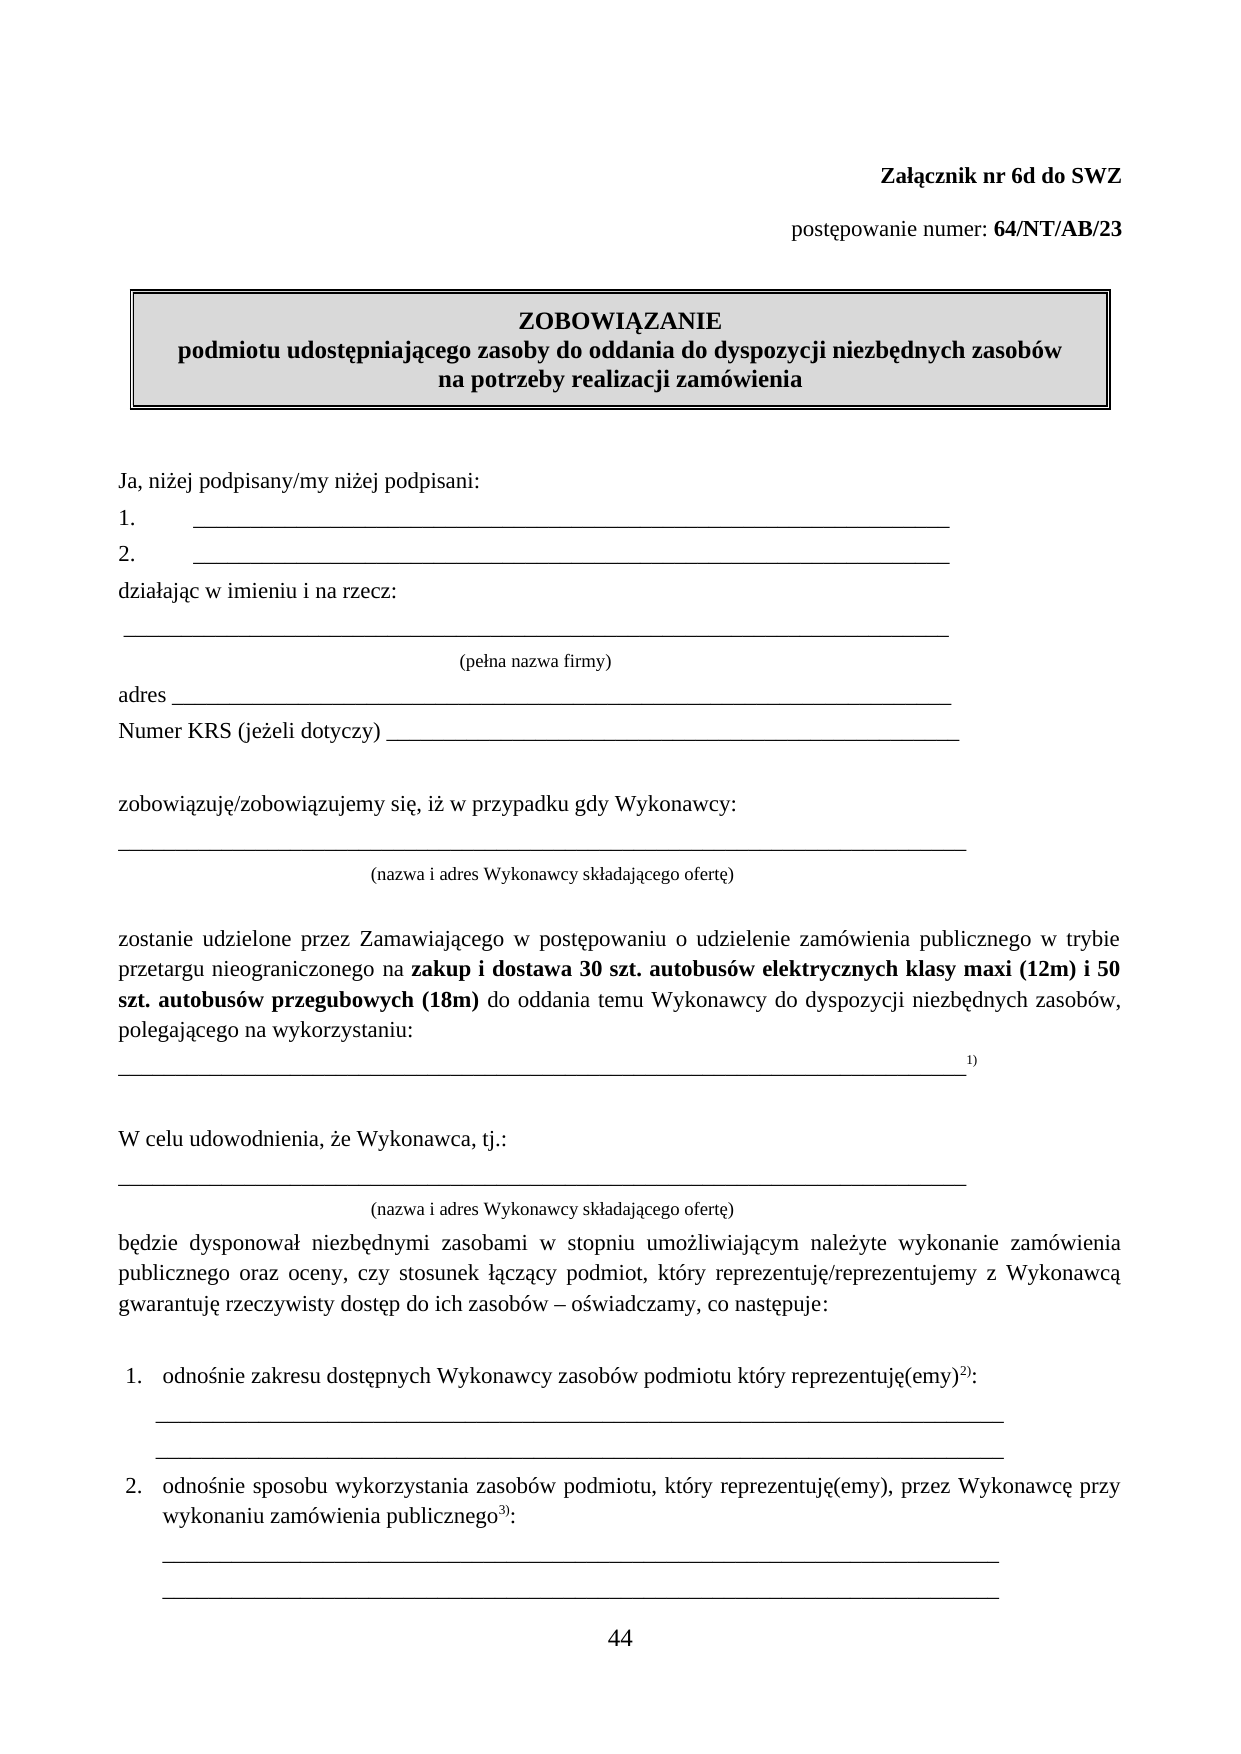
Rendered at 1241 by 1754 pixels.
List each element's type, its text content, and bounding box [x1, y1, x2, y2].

text __________________________________________________________________________ [118, 827, 1122, 853]
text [162, 1575, 1122, 1601]
text __________________________________________________________________________1) [118, 1052, 1122, 1079]
text zostanie udzielone przez Zamawiającego w postępowaniu o udzielenie zamówienia publicznego w trybie przetargu nieograniczonego na zakup i dostawa 30 szt. autobusów elektrycznych klasy maxi (12m) i 50 szt. autobusów przegubowych (18m) do oddania temu Wykonawcy do dyspozycji niezbędnych zasobów, polegającego na wykorzystaniu: [118, 925, 1122, 1042]
text (nazwa i adres Wykonawcy składającego ofertę) [118, 863, 1122, 885]
text ________________________________________________________________________ [118, 613, 1122, 640]
text __________________________________________________________________________ [156, 1399, 1122, 1425]
text Numer KRS (jeżeli dotyczy) __________________________________________________ [118, 717, 1122, 744]
text postępowanie numer: 64/NT/AB/23 [118, 215, 1122, 242]
text (pełna nazwa firmy) [118, 650, 1122, 671]
list odnośnie zakresu dostępnych Wykonawcy zasobów podmiotu który reprezentuję(emy)2): [125, 1363, 1122, 1389]
text 1. __________________________________________________________________ [118, 504, 1122, 530]
text W celu udowodnienia, że Wykonawca, tj.: [118, 1125, 1122, 1152]
text będzie dysponował niezbędnymi zasobami w stopniu umożliwiającym należyte wykonanie zamówienia publicznego oraz oceny, czy stosunek łączący podmiot, który reprezentuję/reprezentujemy z Wykonawcą gwarantuję rzeczywisty dostęp do ich zasobów – oświadczamy, co następuje: [118, 1229, 1122, 1316]
text Ja, niżej podpisany/my niżej podpisani: [118, 468, 1122, 494]
list odnośnie sposobu wykorzystania zasobów podmiotu, który reprezentuję(emy), przez Wykonawcę przy wykonaniu zamówienia publicznego3): [125, 1472, 1122, 1528]
text Załącznik nr 6d do SWZ [118, 163, 1122, 189]
text __________________________________________________________________________ [156, 1436, 1122, 1462]
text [162, 1539, 1122, 1565]
text (nazwa i adres Wykonawcy składającego ofertę) [118, 1198, 1122, 1220]
text 2. __________________________________________________________________ [118, 541, 1122, 567]
text zobowiązuję/zobowiązujemy się, iż w przypadku gdy Wykonawcy: [118, 790, 1122, 817]
text działając w imieniu i na rzecz: [118, 577, 1122, 603]
table_header ZOBOWIĄZANIE podmiotu udostępniającego zasoby do oddania do dyspozycji niezbędnych zasobów na potrzeby realizacji zamówienia [134, 294, 1106, 405]
text adres ____________________________________________________________________ [118, 681, 1122, 707]
text __________________________________________________________________________ [118, 1162, 1122, 1188]
